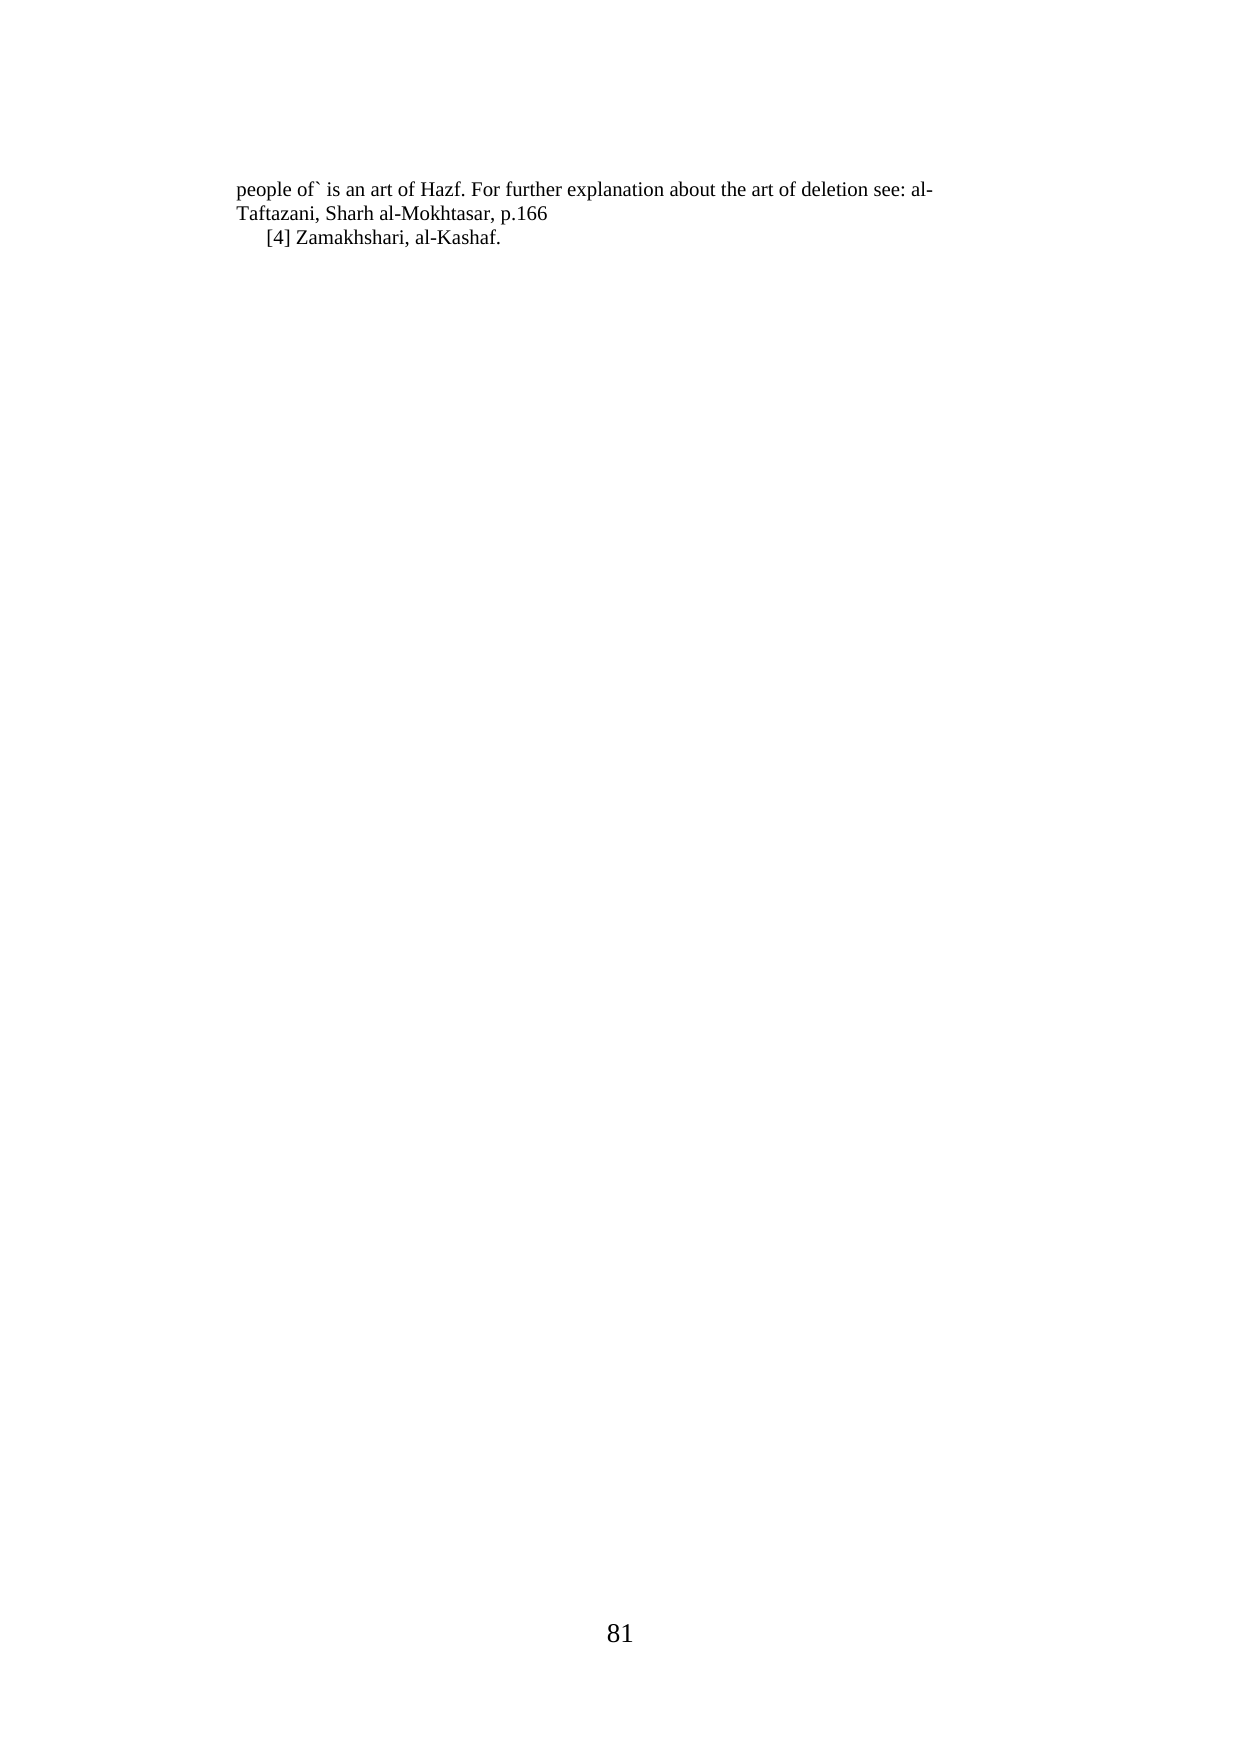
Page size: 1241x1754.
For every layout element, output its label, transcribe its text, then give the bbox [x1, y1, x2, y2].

text [4] Zamakhshari, al-Kashaf. [236, 225, 1004, 249]
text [236, 177, 1004, 225]
